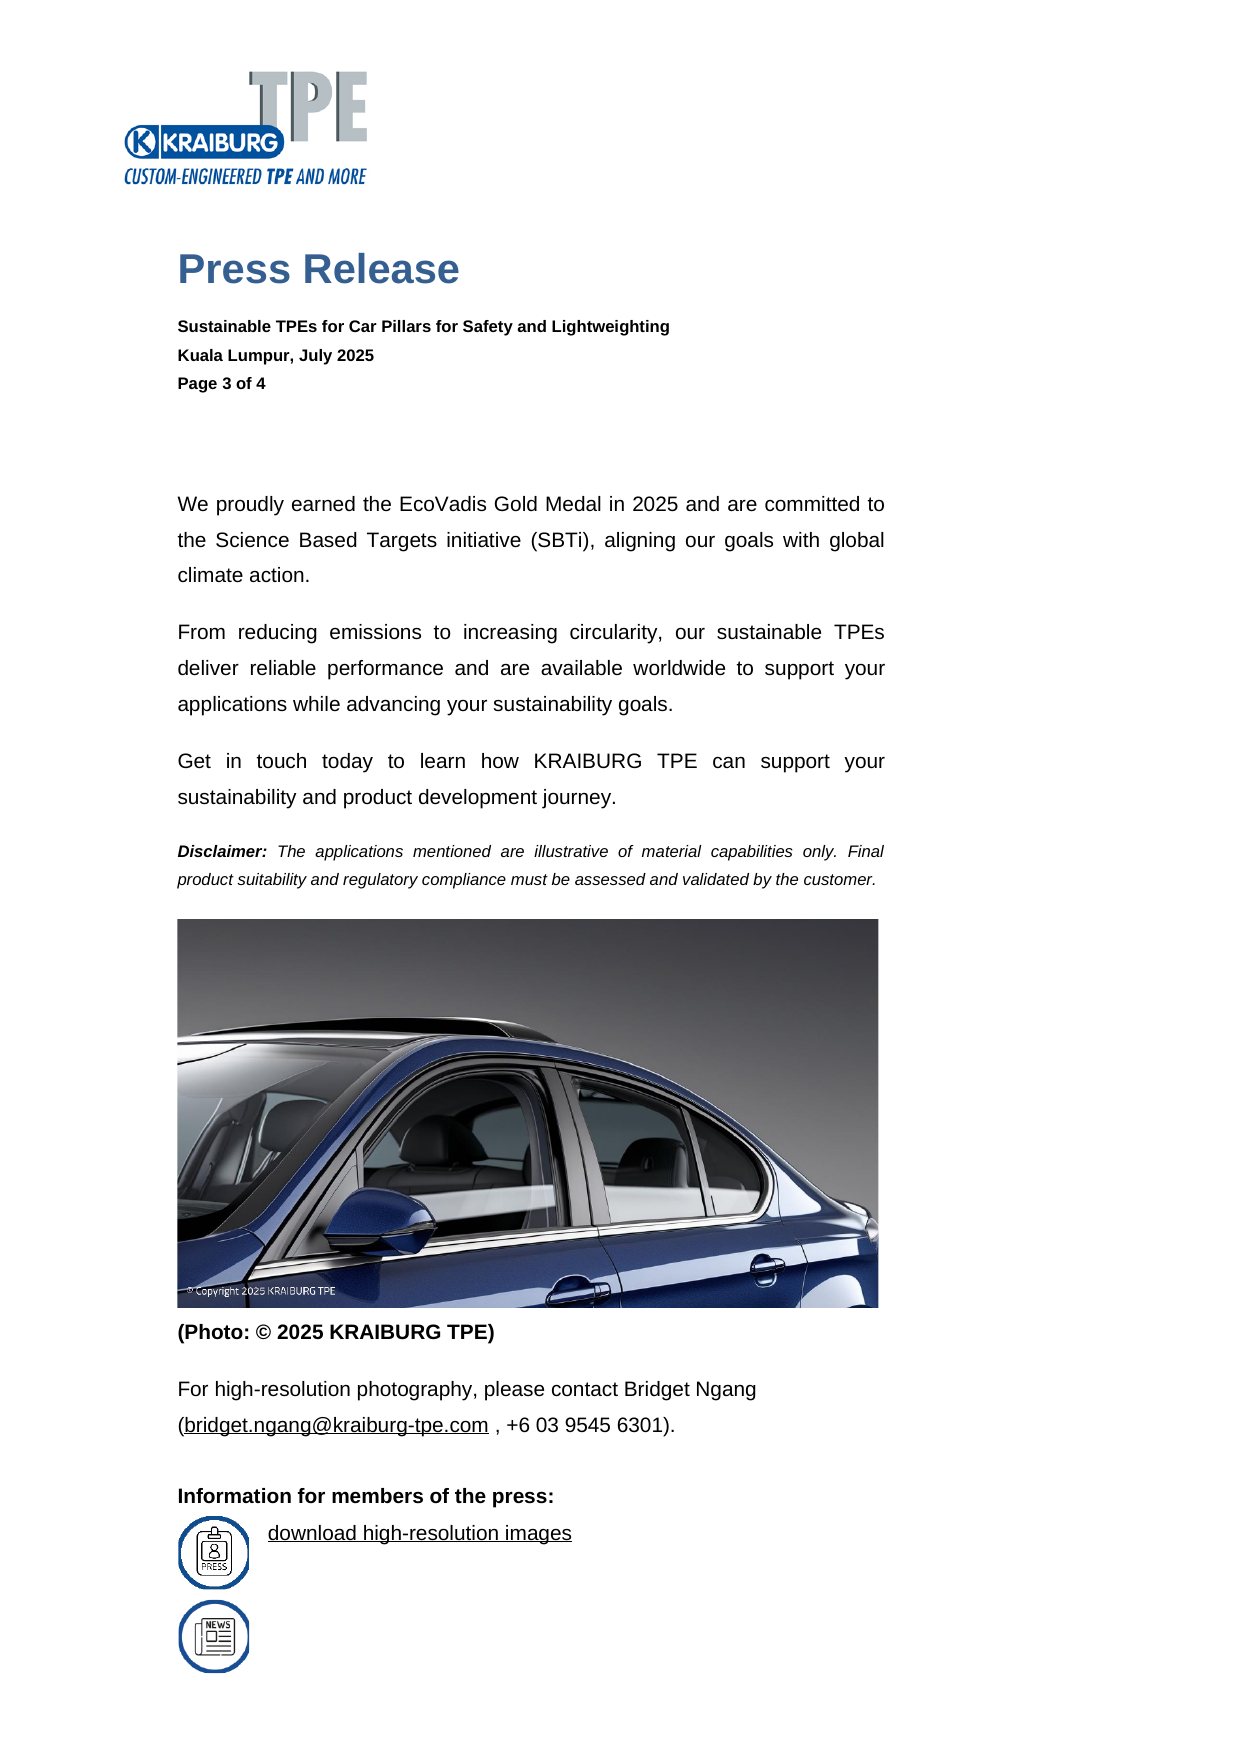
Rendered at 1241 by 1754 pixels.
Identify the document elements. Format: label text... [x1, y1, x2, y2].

text Disclaimer: The applications mentioned are illustrative of material capabilities only. Final product suitability and regulatory compliance must be assessed and validated by the customer. [177, 841, 886, 889]
text download high-resolution images [238, 1520, 886, 1544]
text Information for members of the press: [177, 1484, 886, 1508]
text Get in touch today to learn how KRAIBURG TPE can support your sustainability and product development journey. [177, 749, 886, 809]
picture [177, 919, 879, 1308]
picture [176, 1516, 249, 1588]
text From reducing emissions to increasing circularity, our sustainable TPEs deliver reliable performance and are available worldwide to support your applications while advancing your sustainability goals. [177, 620, 886, 716]
picture [177, 1599, 249, 1672]
text For high-resolution photography, please contact Bridget Ngang (bridget.ngang@kraiburg-tpe.com , +6 03 9545 6301). [177, 1377, 886, 1436]
picture [112, 55, 379, 200]
text We proudly earned the EcoVadis Gold Medal in 2025 and are committed to the Science Based Targets initiative (SBTi), aligning our goals with global climate action. [177, 491, 886, 587]
